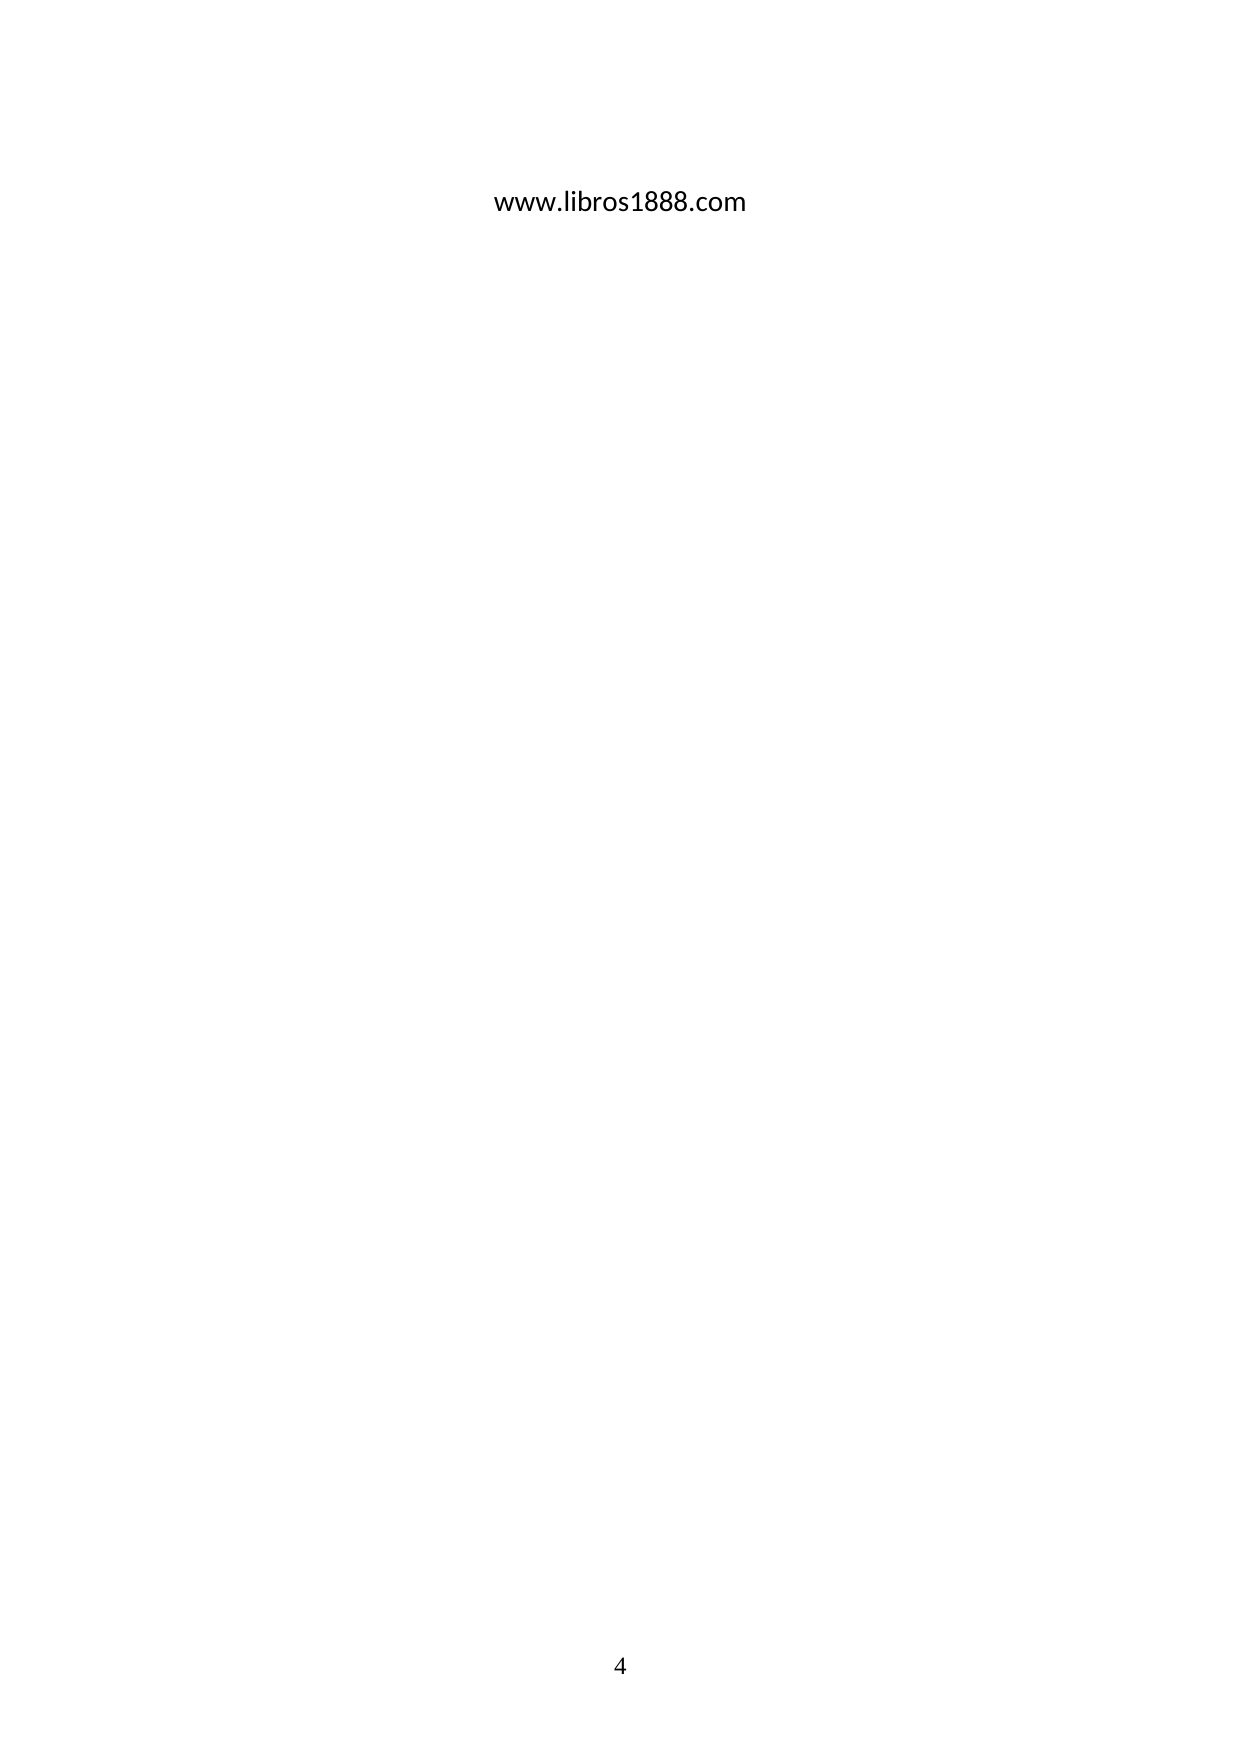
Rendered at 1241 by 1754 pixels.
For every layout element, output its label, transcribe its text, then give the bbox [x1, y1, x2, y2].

text www.libros1888.com [177, 183, 1063, 219]
